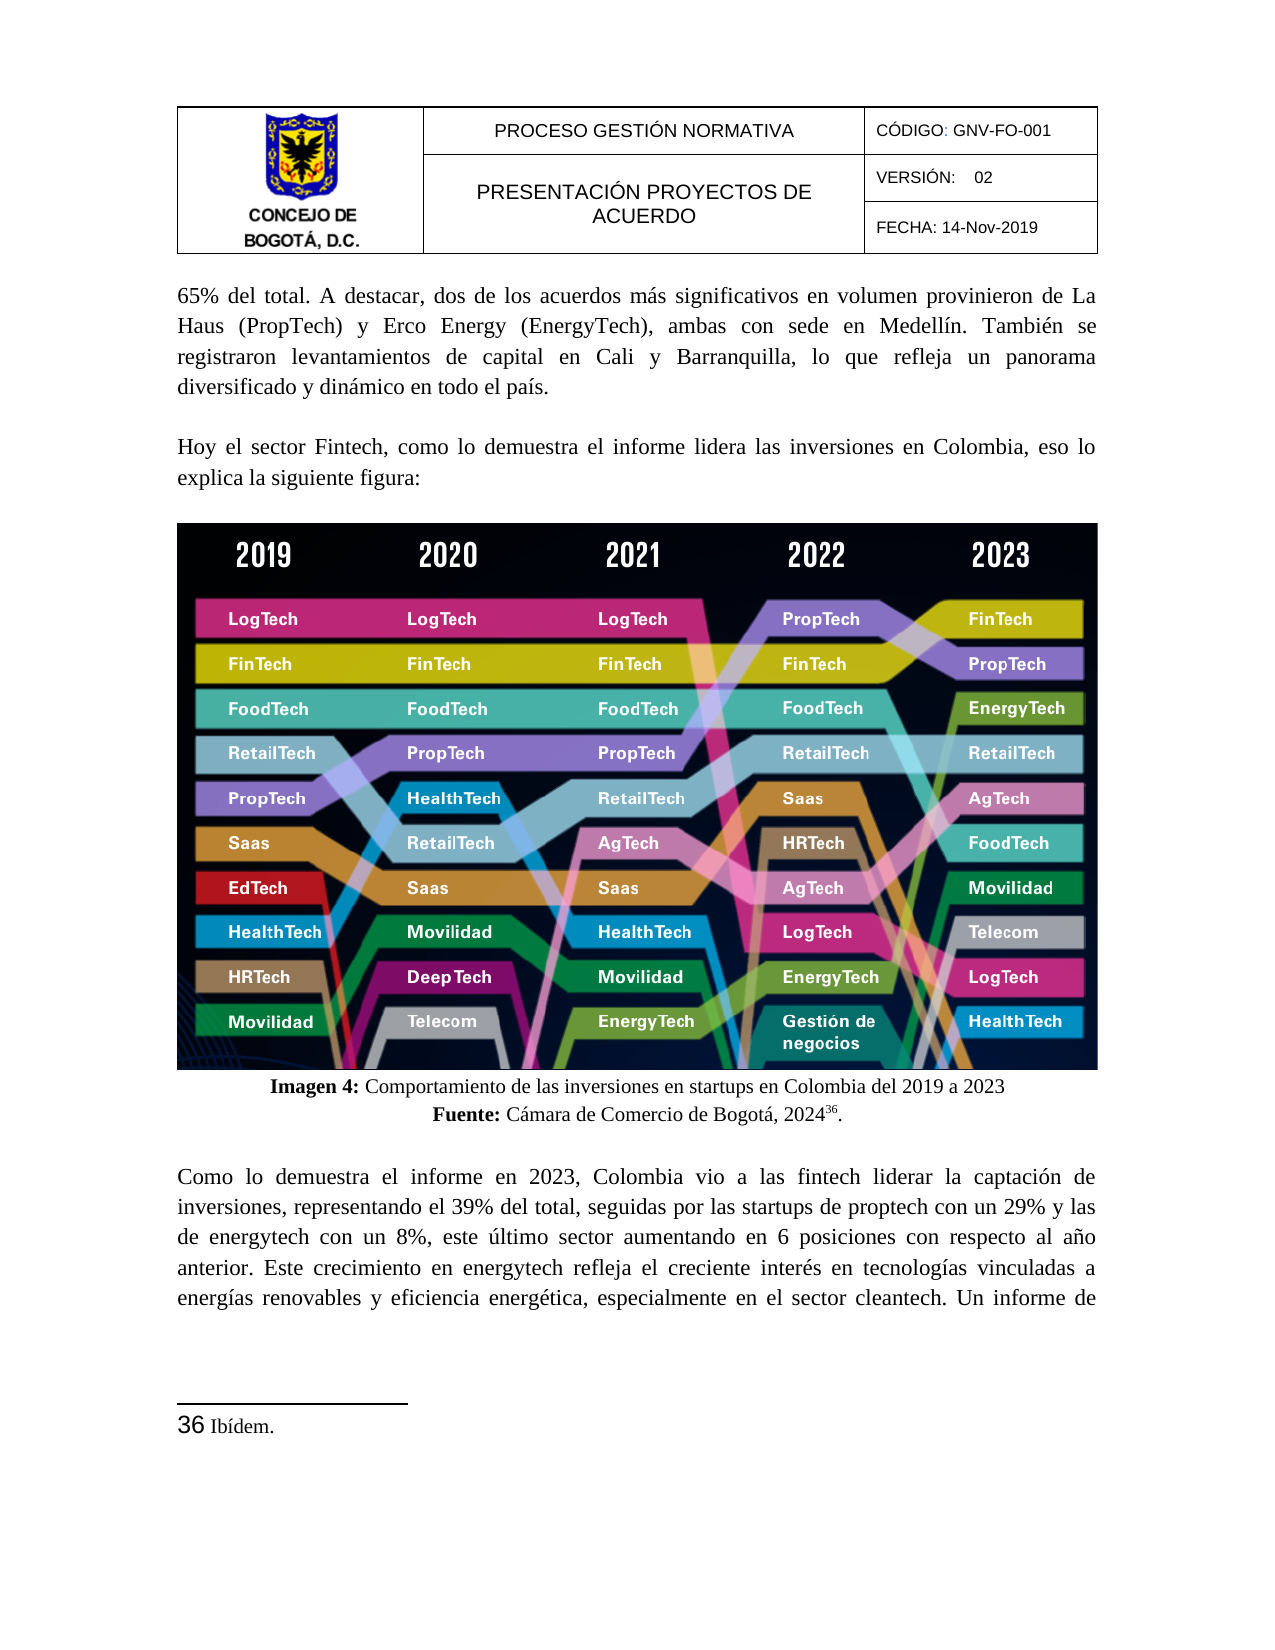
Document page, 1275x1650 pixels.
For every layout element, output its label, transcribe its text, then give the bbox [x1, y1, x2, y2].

text Hoy el sector Fintech, como lo demuestra el informe lidera las inversiones en Colombia, eso lo explica la siguiente figura: [177, 433, 1098, 490]
text Imagen 4: Comportamiento de las inversiones en startups en Colombia del 2019 a 2023 Fuente: Cámara de Comercio de Bogotá, 2024. [177, 1074, 1098, 1159]
picture [239, 107, 363, 253]
picture [177, 523, 1098, 1070]
